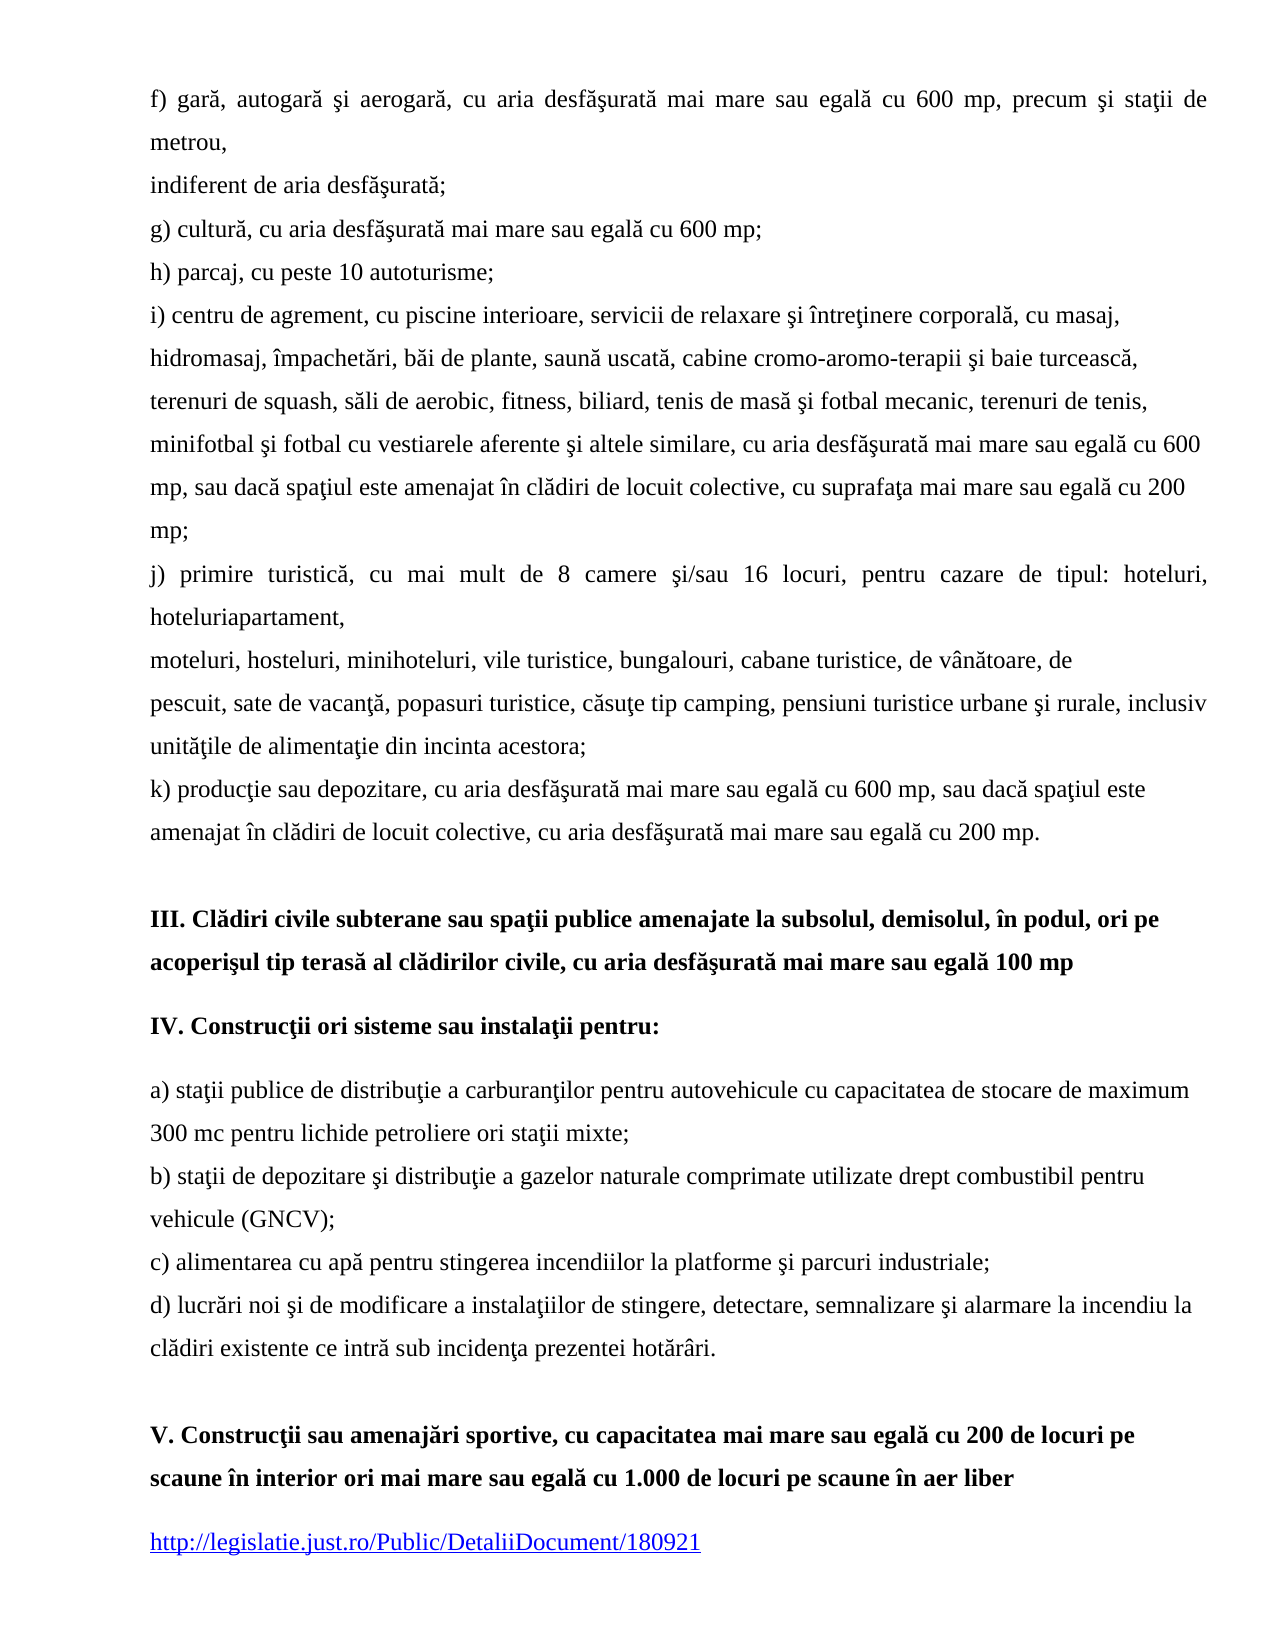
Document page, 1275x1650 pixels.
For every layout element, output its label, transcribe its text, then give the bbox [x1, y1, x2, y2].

text indiferent de aria desfăşurată; [150, 171, 1209, 199]
text d) lucrări noi şi de modificare a instalaţiilor de stingere, detectare, semnalizare şi alarmare la incendiu la [150, 1290, 1209, 1319]
text mp, sau dacă spaţiul este amenajat în clădiri de locuit colective, cu suprafaţa mai mare sau egală cu 200 [150, 472, 1209, 501]
text c) alimentarea cu apă pentru stingerea incendiilor la platforme şi parcuri industriale; [150, 1247, 1209, 1276]
text hidromasaj, împachetări, băi de plante, saună uscată, cabine cromo-aromo-terapii şi baie turcească, [150, 343, 1209, 372]
text mp; [150, 516, 1209, 544]
text g) cultură, cu aria desfăşurată mai mare sau egală cu 600 mp; [150, 214, 1209, 242]
text III. Clădiri civile subterane sau spaţii publice amenajate la subsolul, demisolul, în podul, ori pe [150, 904, 1209, 932]
text V. Construcţii sau amenajări sportive, cu capacitatea mai mare sau egală cu 200 de locuri pe [150, 1420, 1209, 1448]
text a) staţii publice de distribuţie a carburanţilor pentru autovehicule cu capacitatea de stocare de maximum [150, 1075, 1209, 1103]
text moteluri, hosteluri, minihoteluri, vile turistice, bungalouri, cabane turistice, de vânătoare, de [150, 645, 1209, 674]
text terenuri de squash, săli de aerobic, fitness, biliard, tenis de masă şi fotbal mecanic, terenuri de tenis, [150, 386, 1209, 415]
text acoperişul tip terasă al clădirilor civile, cu aria desfăşurată mai mare sau egală 100 mp [150, 947, 1209, 976]
text pescuit, sate de vacanţă, popasuri turistice, căsuţe tip camping, pensiuni turistice urbane şi rurale, inclusiv [150, 688, 1209, 717]
text scaune în interior ori mai mare sau egală cu 1.000 de locuri pe scaune în aer liber [150, 1463, 1209, 1492]
text b) staţii de depozitare şi distribuţie a gazelor naturale comprimate utilizate drept combustibil pentru [150, 1161, 1209, 1190]
text http://legislatie.just.ro/Public/DetaliiDocument/180921 [150, 1527, 1209, 1556]
text vehicule (GNCV); [150, 1204, 1209, 1233]
text i) centru de agrement, cu piscine interioare, servicii de relaxare şi întreţinere corporală, cu masaj, [150, 300, 1209, 329]
text IV. Construcţii ori sisteme sau instalaţii pentru: [150, 1011, 1209, 1039]
text amenajat în clădiri de locuit colective, cu aria desfăşurată mai mare sau egală cu 200 mp. [150, 817, 1209, 846]
text unităţile de alimentaţie din incinta acestora; [150, 731, 1209, 760]
text f) gară, autogară şi aerogară, cu aria desfăşurată mai mare sau egală cu 600 mp, precum şi staţii de metrou, [150, 84, 1209, 156]
text clădiri existente ce intră sub incidenţa prezentei hotărâri. [150, 1333, 1209, 1362]
text j) primire turistică, cu mai mult de 8 camere şi/sau 16 locuri, pentru cazare de tipul: hoteluri, hoteluriapartament, [150, 559, 1209, 631]
text 300 mc pentru lichide petroliere ori staţii mixte; [150, 1118, 1209, 1147]
text minifotbal şi fotbal cu vestiarele aferente şi altele similare, cu aria desfăşurată mai mare sau egală cu 600 [150, 429, 1209, 458]
text h) parcaj, cu peste 10 autoturisme; [150, 257, 1209, 286]
text k) producţie sau depozitare, cu aria desfăşurată mai mare sau egală cu 600 mp, sau dacă spaţiul este [150, 774, 1209, 803]
